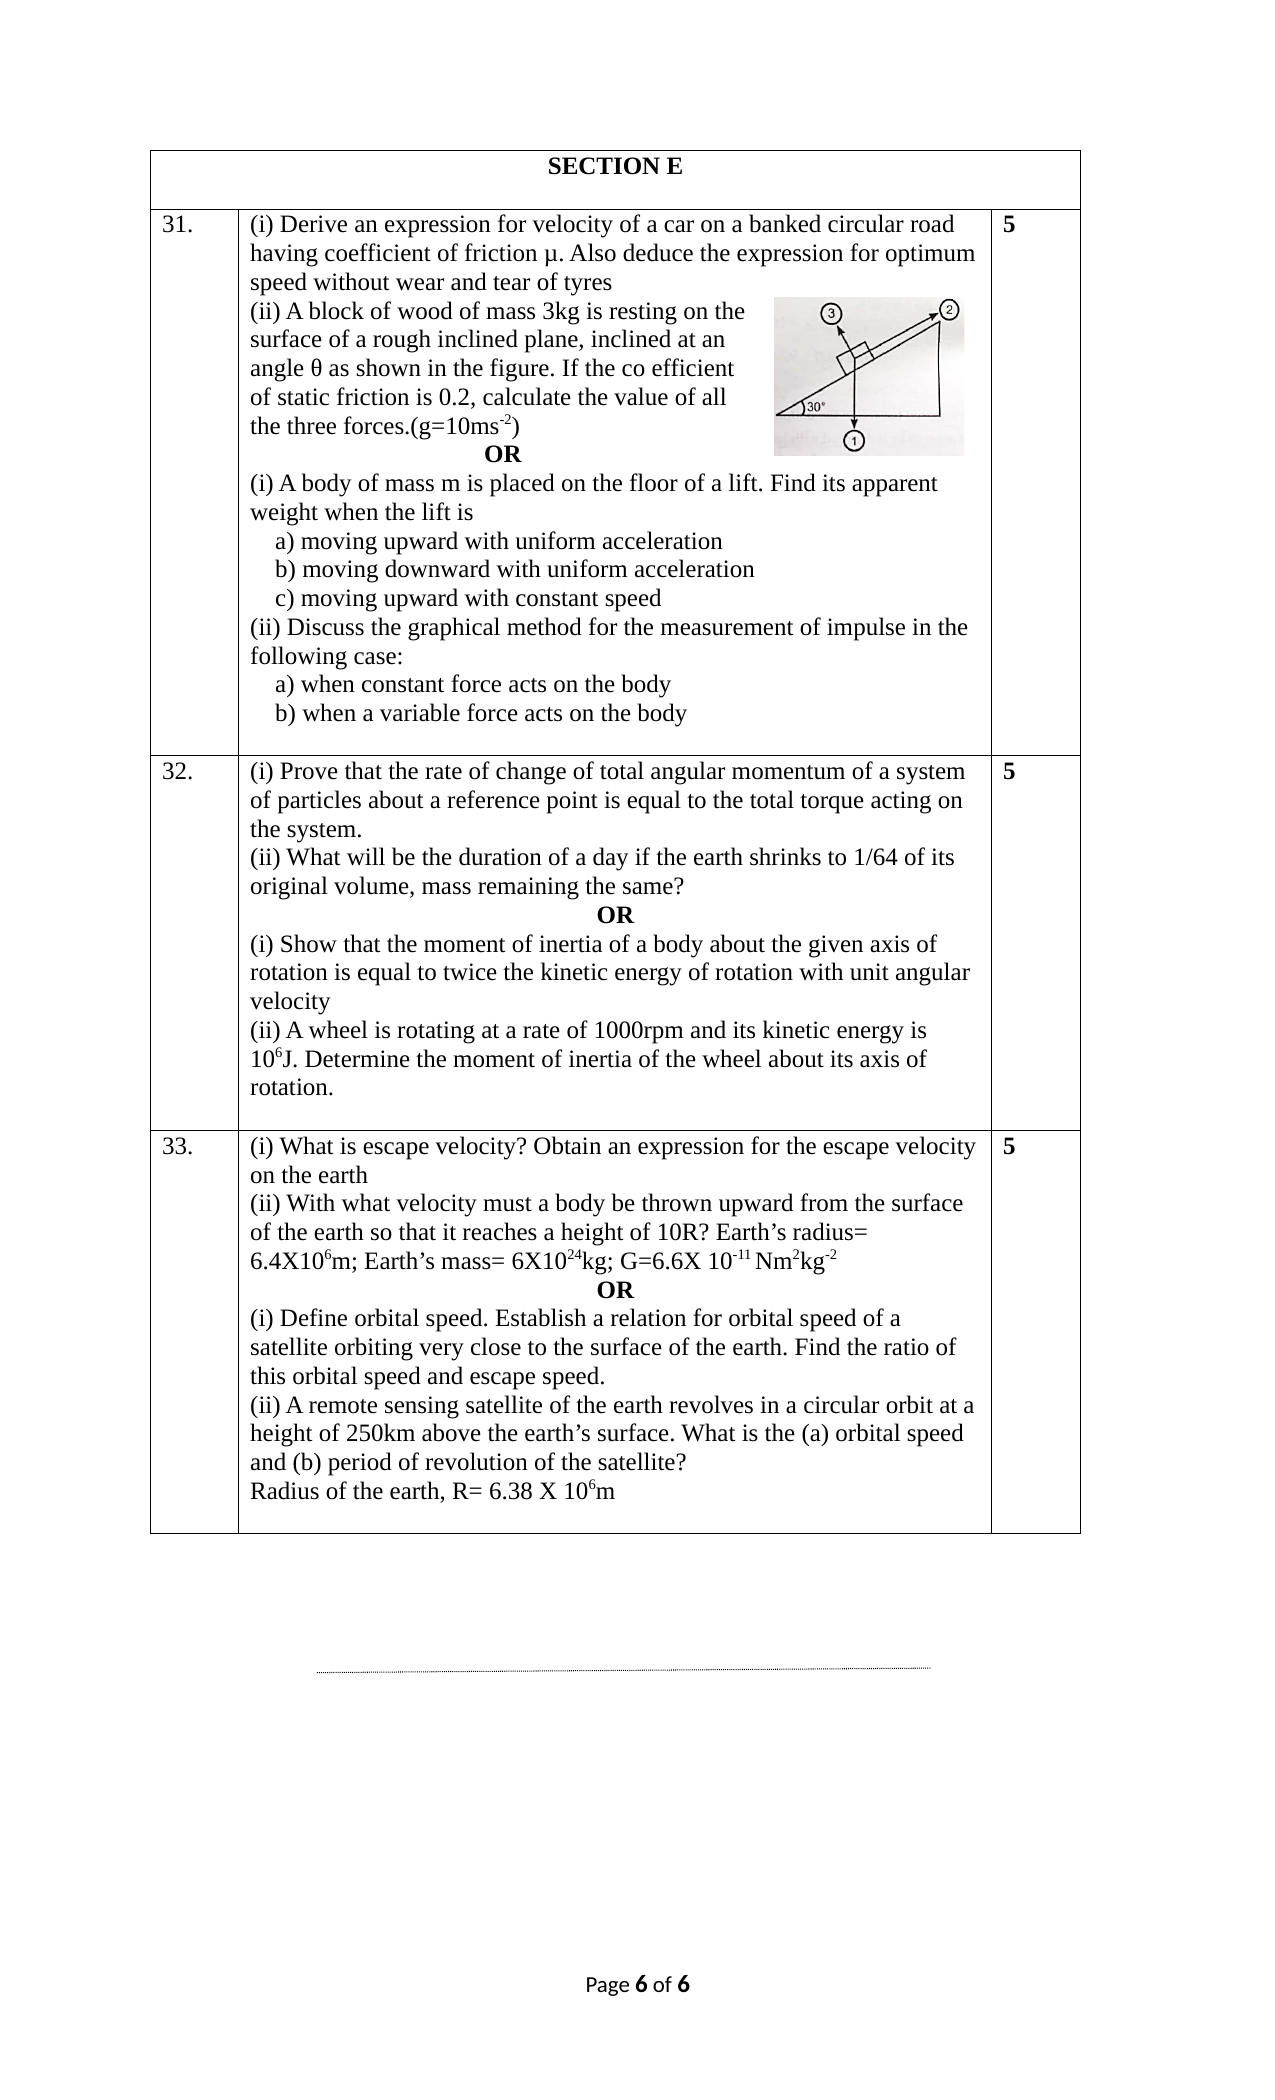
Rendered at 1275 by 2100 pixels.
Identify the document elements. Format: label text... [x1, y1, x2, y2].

table_cell SECTION E [151, 151, 1080, 208]
table_cell 31. [151, 210, 238, 755]
table_cell (i) What is escape velocity? Obtain an expression for the escape velocity on the earth (ii) With what velocity must a body be thrown upward from the surface of the earth so that it reaches a height of 10R? Earth’s radius= 6.4X106m; Earth’s mass= 6X1024kg; G=6.6X 10-11 Nm2kg-2 OR (i) Define orbital speed. Establish a relation for orbital speed of a satellite orbiting very close to the surface of the earth. Find the ratio of this orbital speed and escape speed. (ii) A remote sensing satellite of the earth revolves in a circular orbit at a height of 250km above the earth’s surface. What is the (a) orbital speed and (b) period of revolution of the satellite? Radius of the earth, R= 6.38 X 106m [239, 1131, 991, 1533]
table_cell (i) Prove that the rate of change of total angular momentum of a system of particles about a reference point is equal to the total torque acting on the system. (ii) What will be the duration of a day if the earth shrinks to 1/64 of its original volume, mass remaining the same? OR (i) Show that the moment of inertia of a body about the given axis of rotation is equal to twice the kinetic energy of rotation with unit angular velocity (ii) A wheel is rotating at a rate of 1000rpm and its kinetic energy is 106J. Determine the moment of inertia of the wheel about its axis of rotation. [239, 756, 991, 1130]
table_cell 33. [151, 1131, 238, 1533]
table_cell 5 [992, 1131, 1080, 1533]
picture [774, 297, 965, 456]
table_cell 32. [151, 756, 238, 1130]
table_cell 5 [992, 756, 1080, 1130]
table_cell (i) Derive an expression for velocity of a car on a banked circular road having coefficient of friction µ. Also deduce the expression for optimum speed without wear and tear of tyres (ii) A block of wood of mass 3kg is resting on the surface of a rough inclined plane, inclined at an angle θ as shown in the figure. If the co efficient of static friction is 0.2, calculate the value of all the three forces.(g=10ms-2) OR (i) A body of mass m is placed on the floor of a lift. Find its apparent weight when the lift is a) moving upward with uniform acceleration b) moving downward with uniform acceleration c) moving upward with constant speed (ii) Discuss the graphical method for the measurement of impulse in the following case: a) when constant force acts on the body b) when a variable force acts on the body [239, 210, 991, 755]
table_cell 5 [992, 210, 1080, 755]
